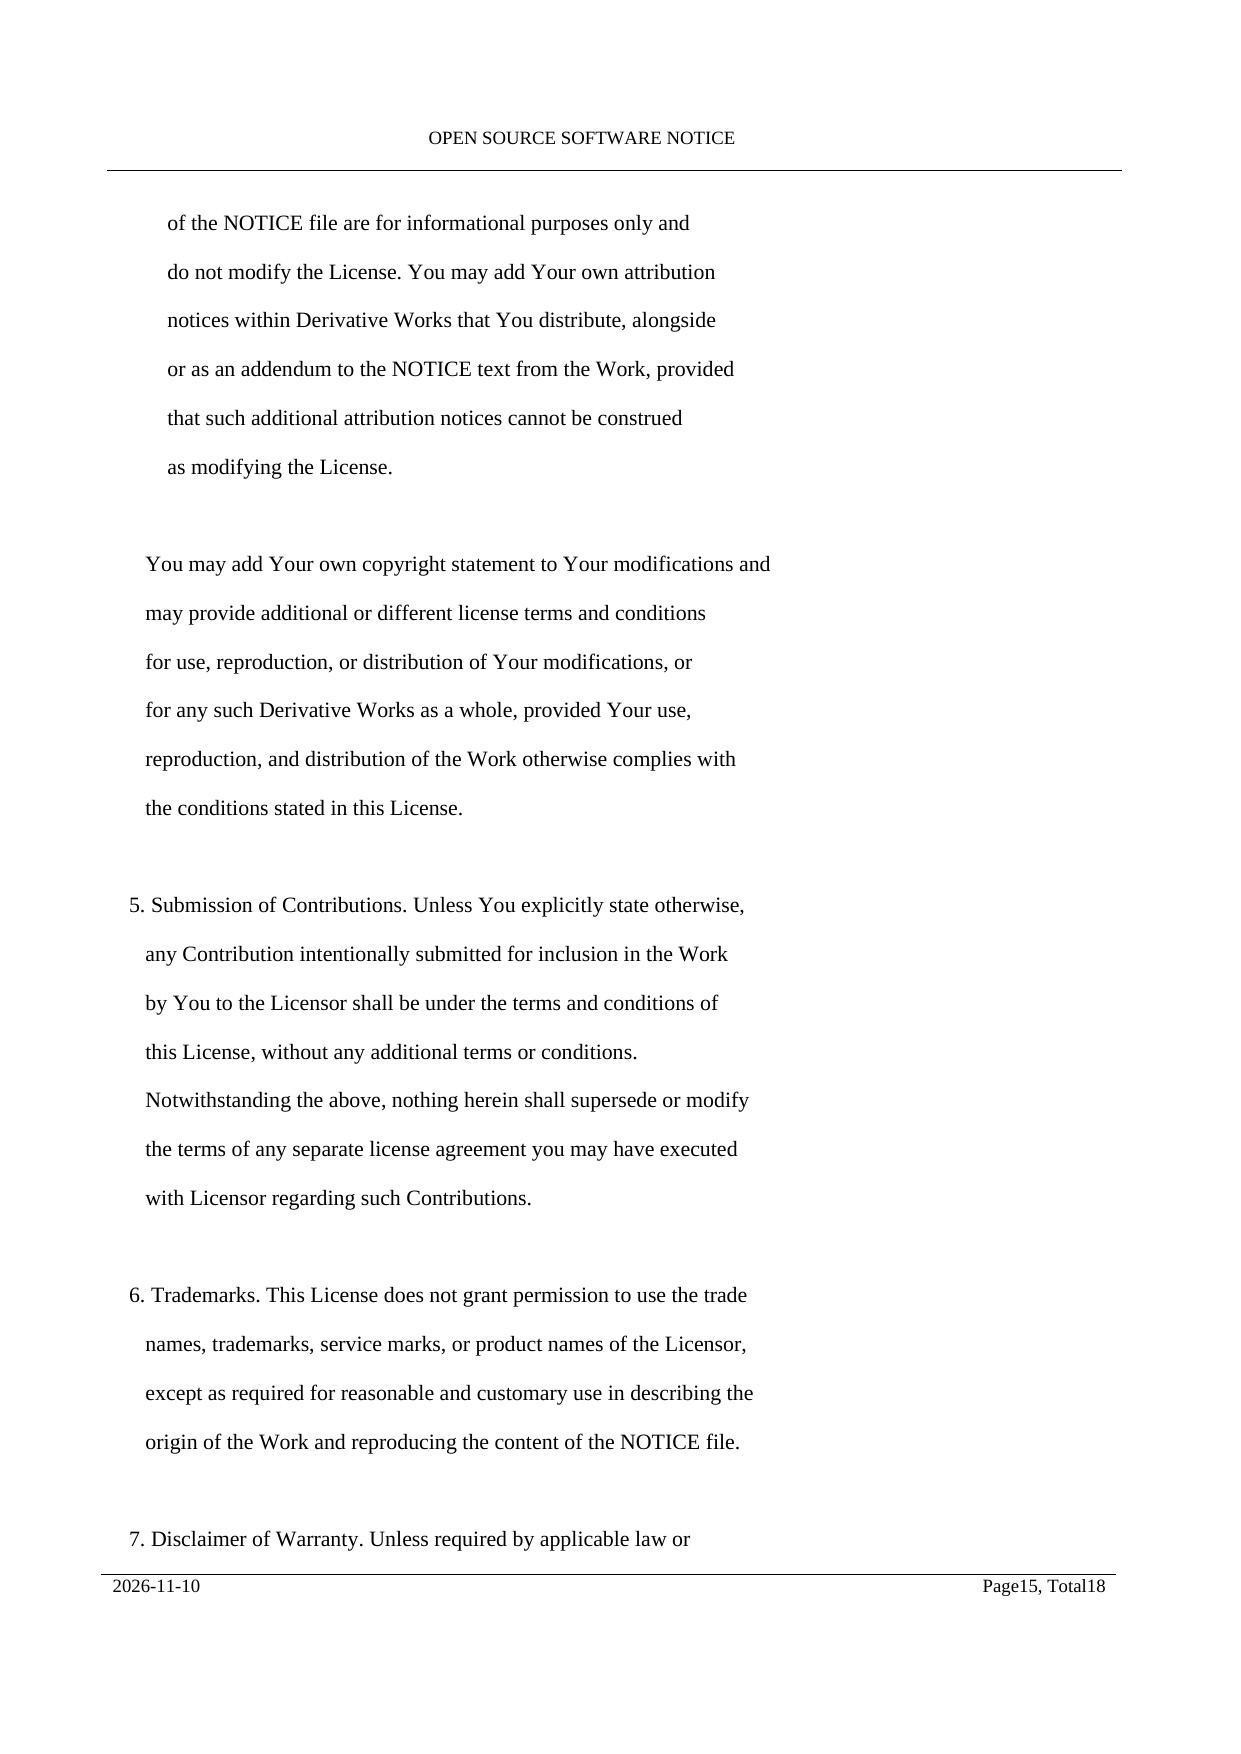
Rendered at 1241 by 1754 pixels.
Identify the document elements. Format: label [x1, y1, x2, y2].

text [112, 206, 1128, 1555]
